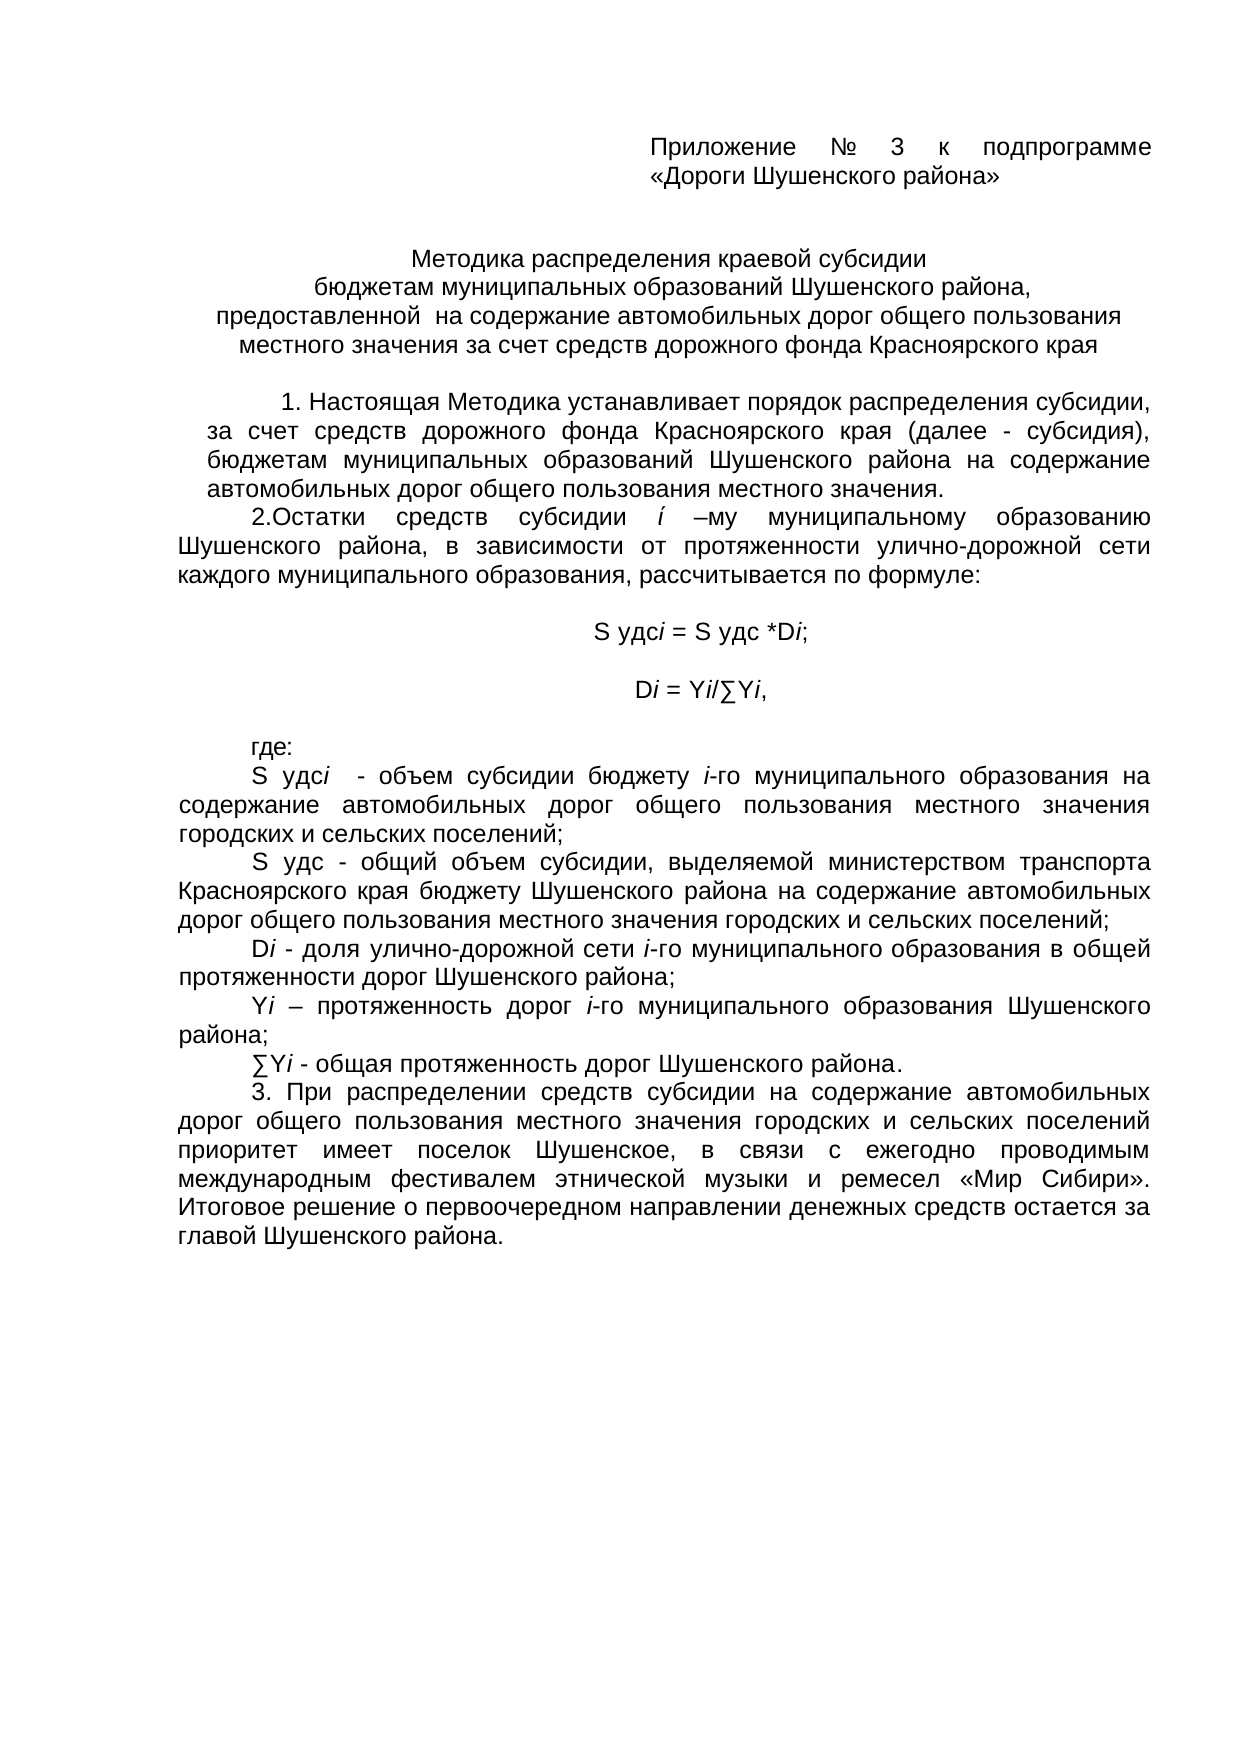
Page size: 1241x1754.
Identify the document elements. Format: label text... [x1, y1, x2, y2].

text 2.Остатки средств субсидии ί –му муниципальному образованию Шушенского района, в зависимости от протяженности улично-дорожной сети каждого муниципального образования, рассчитывается по формуле: [177, 502, 1152, 589]
text S удсi - объем субсидии бюджету i-гo муниципального образования на содержание автомобильных дорог общего пользования местного значения городских и сельских поселений; [179, 761, 1151, 847]
text 1. Настоящая Методика устанавливает порядок распределения субсидии, за счет средств дорожного фонда Красноярского края (далее - субсидия), бюджетам муниципальных образований Шушенского района на содержание автомобильных дорог общего пользования местного значения. [207, 387, 1152, 502]
text Yi – протяженность дорог i-го муниципального образования Шушенского района; [178, 991, 1152, 1049]
text Di = Yi/∑Yi, [179, 675, 1151, 704]
text Методика распределения краевой субсидии [207, 244, 1131, 272]
text Приложение № 3 к подпрограмме «Дороги Шушенского района» [650, 132, 1152, 190]
text где: [179, 732, 1151, 761]
text Di - доля улично-дорожной сети i-гo муниципального образования в общей протяженности дорог Шушенского района; [179, 934, 1151, 991]
text 3. При распределении средств субсидии на содержание автомобильных дорог общего пользования местного значения городских и сельских поселений приоритет имеет поселок Шушенское, в связи с ежегодно проводимым международным фестивалем этнической музыки и ремесел «Мир Сибири». Итоговое решение о первоочередном направлении денежных средств остается за главой Шушенского района. [178, 1077, 1151, 1250]
text бюджетам муниципальных образований Шушенского района, предоставленной на содержание автомобильных дорог общего пользования местного значения за счет средств дорожного фонда Красноярского края [207, 272, 1131, 359]
text ∑Yi - общая протяженность дорог Шушенского района. [178, 1049, 1151, 1077]
text S удс - общий объем субсидии, выделяемой министерством транспорта Красноярского края бюджету Шушенского района на содержание автомобильных дорог общего пользования местного значения городских и сельских поселений; [178, 847, 1151, 934]
text S удсi = S удс *Di; [179, 617, 1151, 646]
